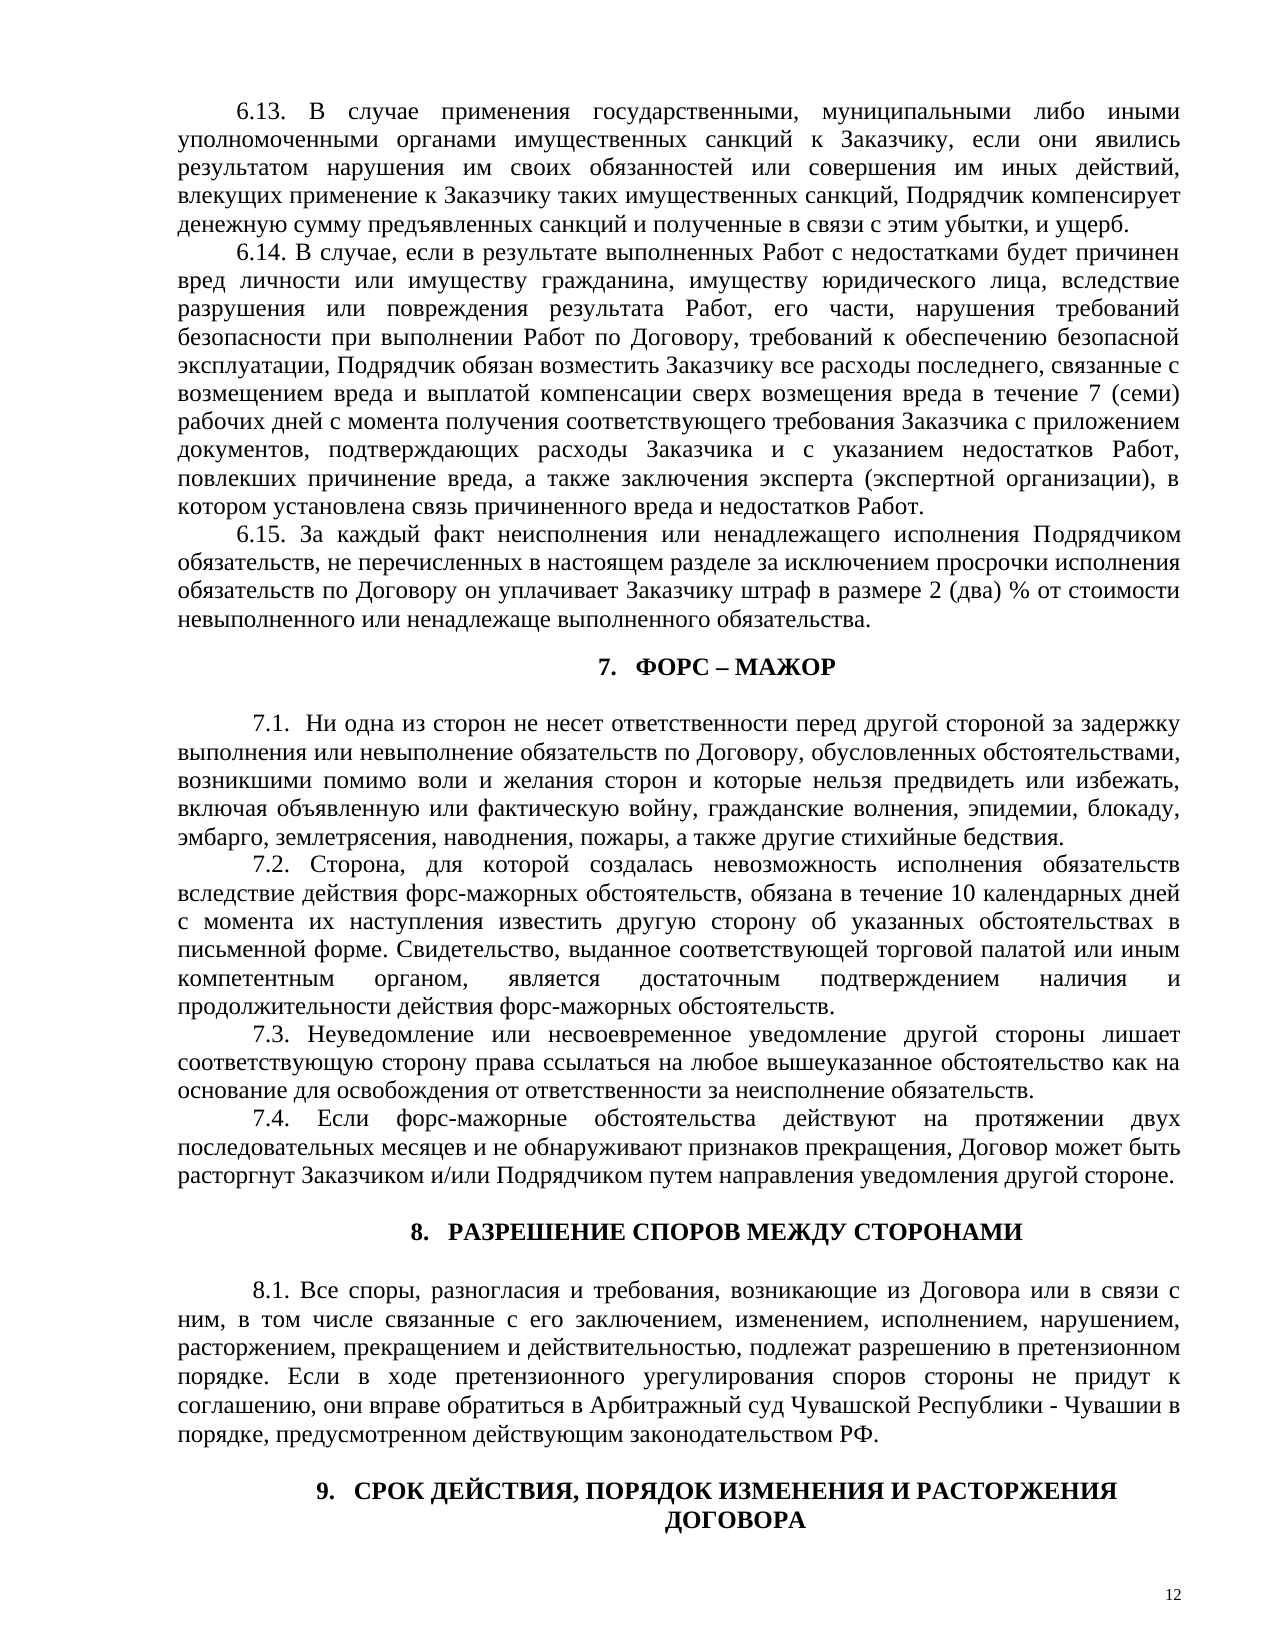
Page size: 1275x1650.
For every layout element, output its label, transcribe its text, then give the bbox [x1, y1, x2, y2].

list СРОК ДЕЙСТВИЯ, ПОРЯДОК ИЗМЕНЕНИЯ И РАСТОРЖЕНИЯ ДОГОВОРА [252, 1476, 1181, 1534]
list РАЗРЕШЕНИЕ СПОРОВ МЕЖДУ СТОРОНАМИ [252, 1217, 1181, 1246]
text 7.1. Ни одна из сторон не несет ответственности перед другой стороной за задержку выполнения или невыполнение обязательств по Договору, обусловленных обстоятельствами, возникшими помимо воли и желания сторон и которые нельзя предвидеть или избежать, включая объявленную или фактическую войну, гражданские волнения, эпидемии, блокаду, эмбарго, землетрясения, наводнения, пожары, а также другие стихийные бедствия. [177, 709, 1181, 850]
text 8.1. Все споры, разногласия и требования, возникающие из Договора или в связи с ним, в том числе связанные с его заключением, изменением, исполнением, нарушением, расторжением, прекращением и действительностью, подлежат разрешению в претензионном порядке. Если в ходе претензионного урегулирования споров стороны не придут к соглашению, они вправе обратиться в Арбитражный суд Чувашской Республики - Чувашии в порядке, предусмотренном действующим законодательством РФ. [177, 1275, 1181, 1447]
text 6.13. В случае применения государственными, муниципальными либо иными уполномоченными органами имущественных санкций к Заказчику, если они явились результатом нарушения им своих обязанностей или совершения им иных действий, влекущих применение к Заказчику таких имущественных санкций, Подрядчик компенсирует денежную сумму предъявленных санкций и полученные в связи с этим убытки, и ущерб. [177, 97, 1181, 238]
text 6.15. За каждый факт неисполнения или ненадлежащего исполнения Подрядчиком обязательств, не перечисленных в настоящем разделе за исключением просрочки исполнения обязательств по Договору он уплачивает Заказчику штраф в размере 2 (два) % от стоимости невыполненного или ненадлежаще выполненного обязательства. [177, 520, 1181, 633]
text 7.2. Сторона, для которой создалась невозможность исполнения обязательств вследствие действия форс-мажорных обстоятельств, обязана в течение 10 календарных дней с момента их наступления известить другую сторону об указанных обстоятельствах в письменной форме. Свидетельство, выданное соответствующей торговой палатой или иным компетентным органом, является достаточным подтверждением наличия и продолжительности действия форс-мажорных обстоятельств. [177, 850, 1181, 1019]
text 6.14. В случае, если в результате выполненных Работ с недостатками будет причинен вред личности или имуществу гражданина, имуществу юридического лица, вследствие разрушения или повреждения результата Работ, его части, нарушения требований безопасности при выполнении Работ по Договору, требований к обеспечению безопасной эксплуатации, Подрядчик обязан возместить Заказчику все расходы последнего, связанные с возмещением вреда и выплатой компенсации сверх возмещения вреда в течение 7 (семи) рабочих дней с момента получения соответствующего требования Заказчика с приложением документов, подтверждающих расходы Заказчика и с указанием недостатков Работ, повлекших причинение вреда, а также заключения эксперта (экспертной организации), в котором установлена связь причиненного вреда и недостатков Работ. [177, 238, 1181, 520]
text 7.4. Если форс-мажорные обстоятельства действуют на протяжении двух последовательных месяцев и не обнаруживают признаков прекращения, Договор может быть расторгнут Заказчиком и/или Подрядчиком путем направления уведомления другой стороне. [177, 1104, 1181, 1189]
list ФОРС – МАЖОР [252, 652, 1181, 681]
text 7.3. Неуведомление или несвоевременное уведомление другой стороны лишает соответствующую сторону права ссылаться на любое вышеуказанное обстоятельство как на основание для освобождения от ответственности за неисполнение обязательств. [177, 1019, 1181, 1104]
